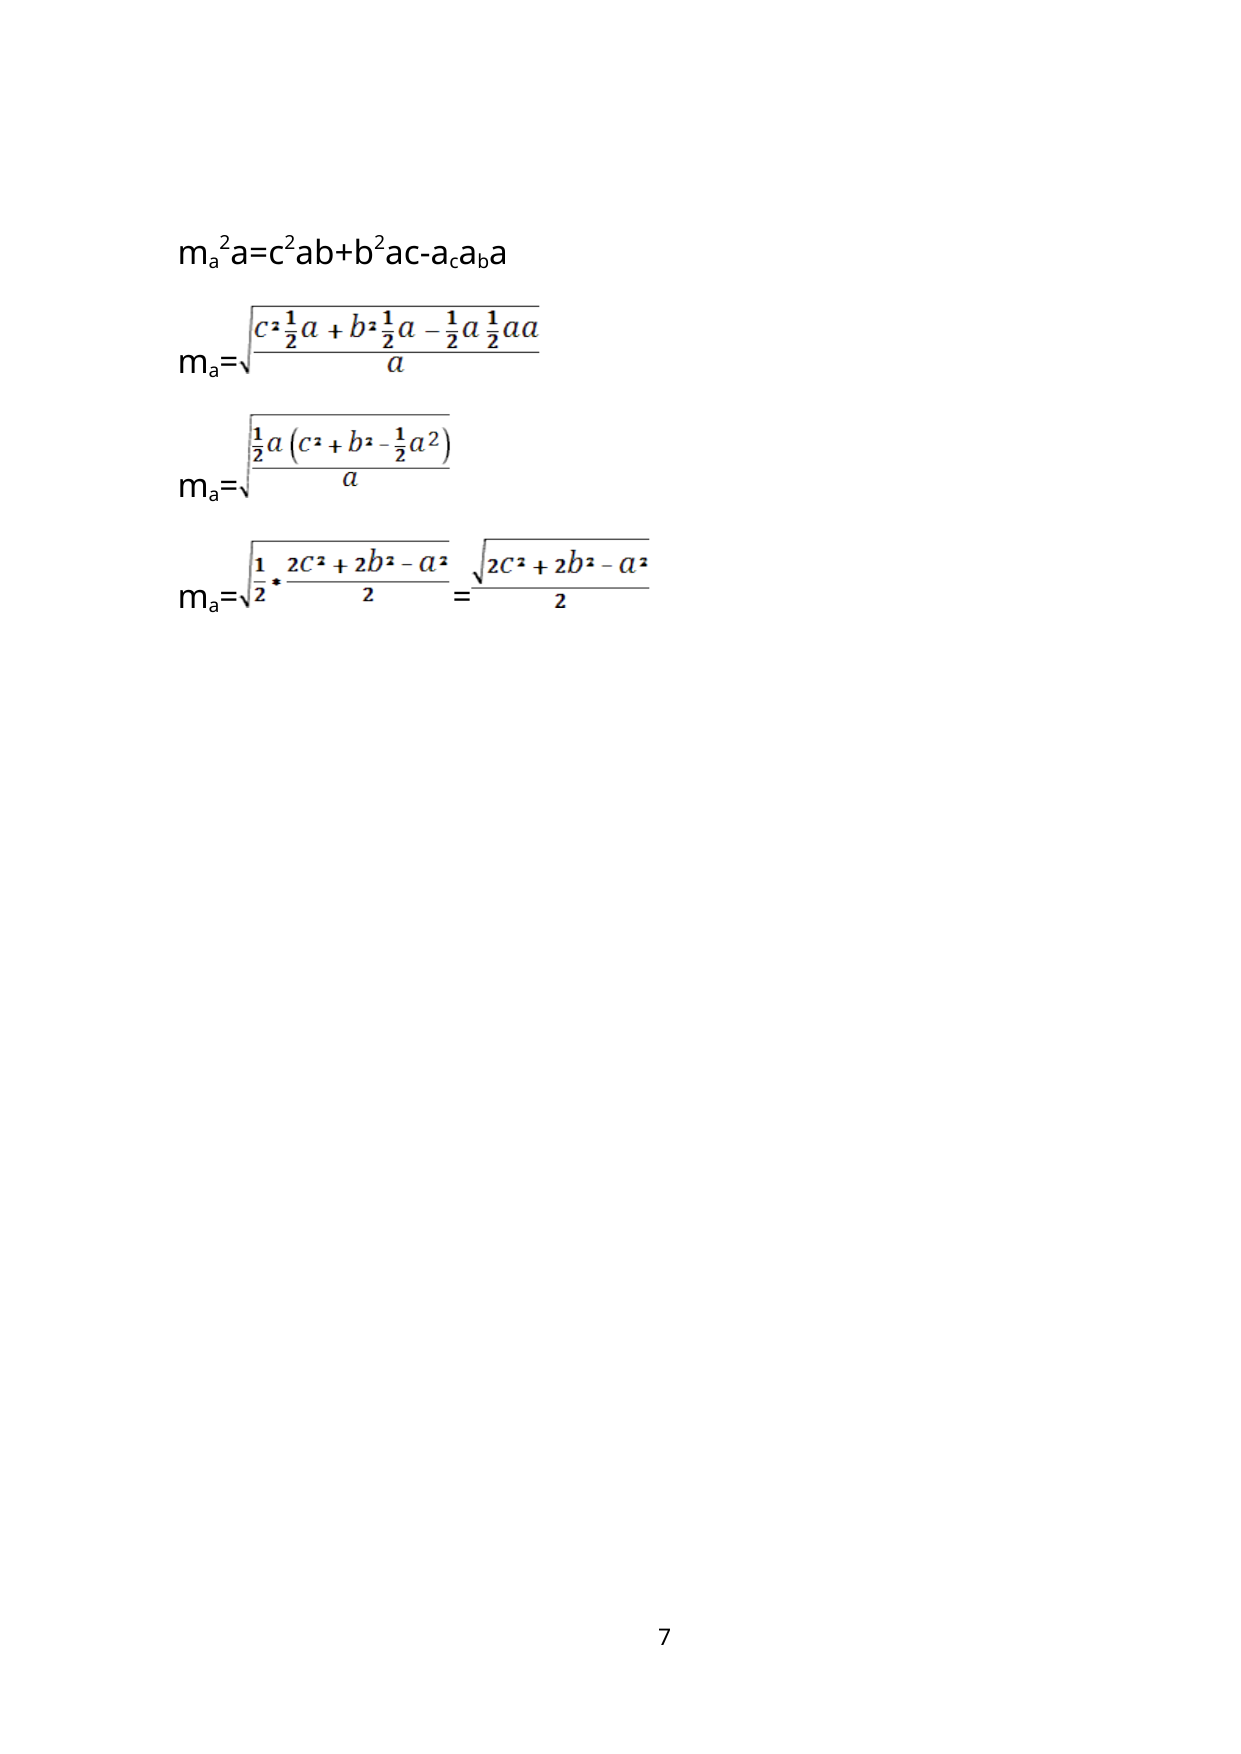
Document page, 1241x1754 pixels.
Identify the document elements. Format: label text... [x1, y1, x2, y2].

picture [238, 301, 543, 374]
picture [238, 536, 453, 608]
picture [238, 410, 453, 498]
text ma2a=c2ab+b2ac-acaba [177, 228, 1152, 274]
text ma= [177, 411, 1152, 507]
picture [471, 534, 653, 608]
